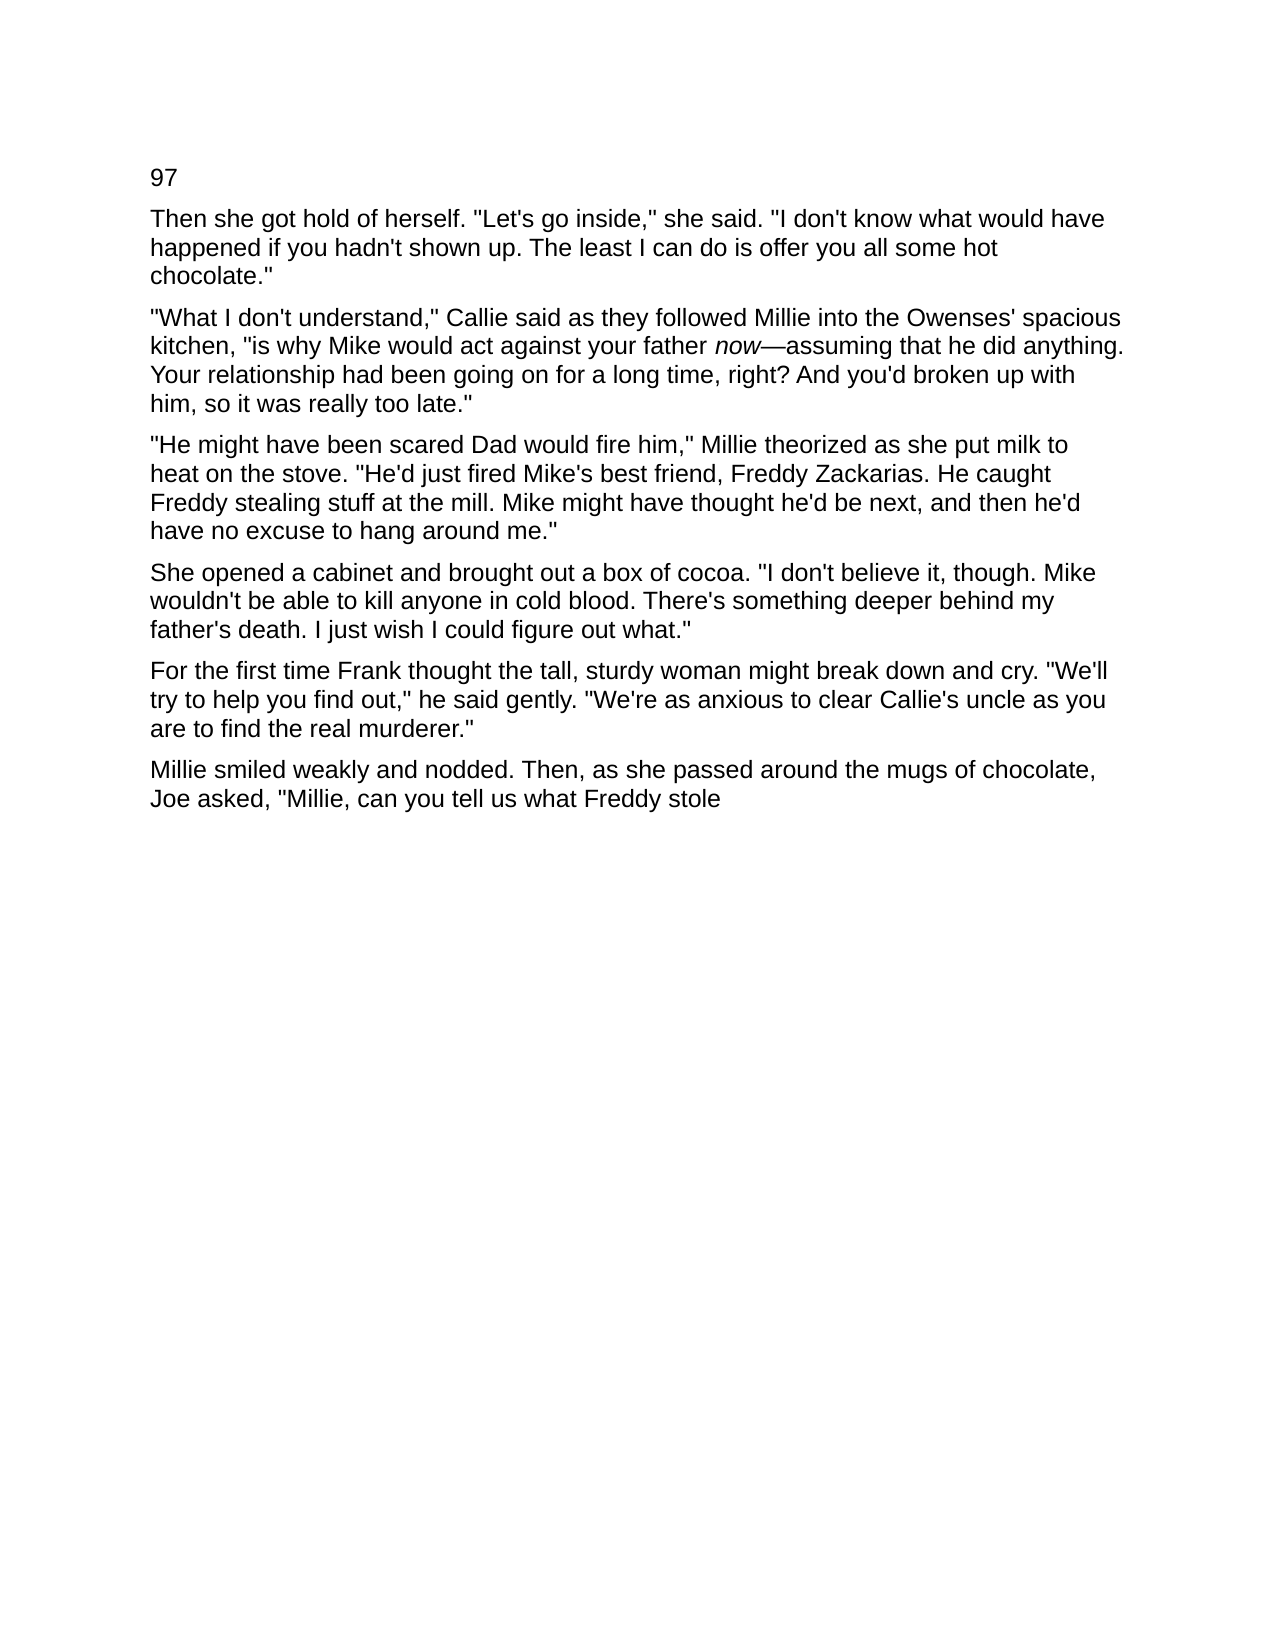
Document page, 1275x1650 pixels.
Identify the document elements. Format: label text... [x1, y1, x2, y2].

text 97 [150, 162, 1125, 191]
text "He might have been scared Dad would fire him," Millie theorized as she put milk to heat on the stove. "He'd just fired Mike's best friend, Freddy Zackarias. He caught Freddy stealing stuff at the mill. Mike might have thought he'd be next, and then he'd have no excuse to hang around me." [150, 430, 1125, 545]
text Then she got hold of herself. "Let's go inside," she said. "I don't know what would have happened if you hadn't shown up. The least I can do is offer you all some hot chocolate." [150, 204, 1125, 290]
text "What I don't understand," Callie said as they followed Millie into the Owenses' spacious kitchen, "is why Mike would act against your father now—assuming that he did anything. Your relationship had been going on for a long time, right? And you'd broken up with him, so it was really too late." [150, 302, 1125, 417]
text For the first time Frank thought the tall, sturdy woman might break down and cry. "We'll try to help you find out," he said gently. "We're as anxious to clear Callie's uncle as you are to find the real murderer." [150, 656, 1125, 742]
text She opened a cabinet and brought out a box of cocoa. "I don't believe it, though. Mike wouldn't be able to kill anyone in cold blood. There's something deeper behind my father's death. I just wish I could figure out what." [150, 557, 1125, 644]
text Millie smiled weakly and nodded. Then, as she passed around the mugs of chocolate, Joe asked, "Millie, can you tell us what Freddy stole [150, 755, 1125, 812]
